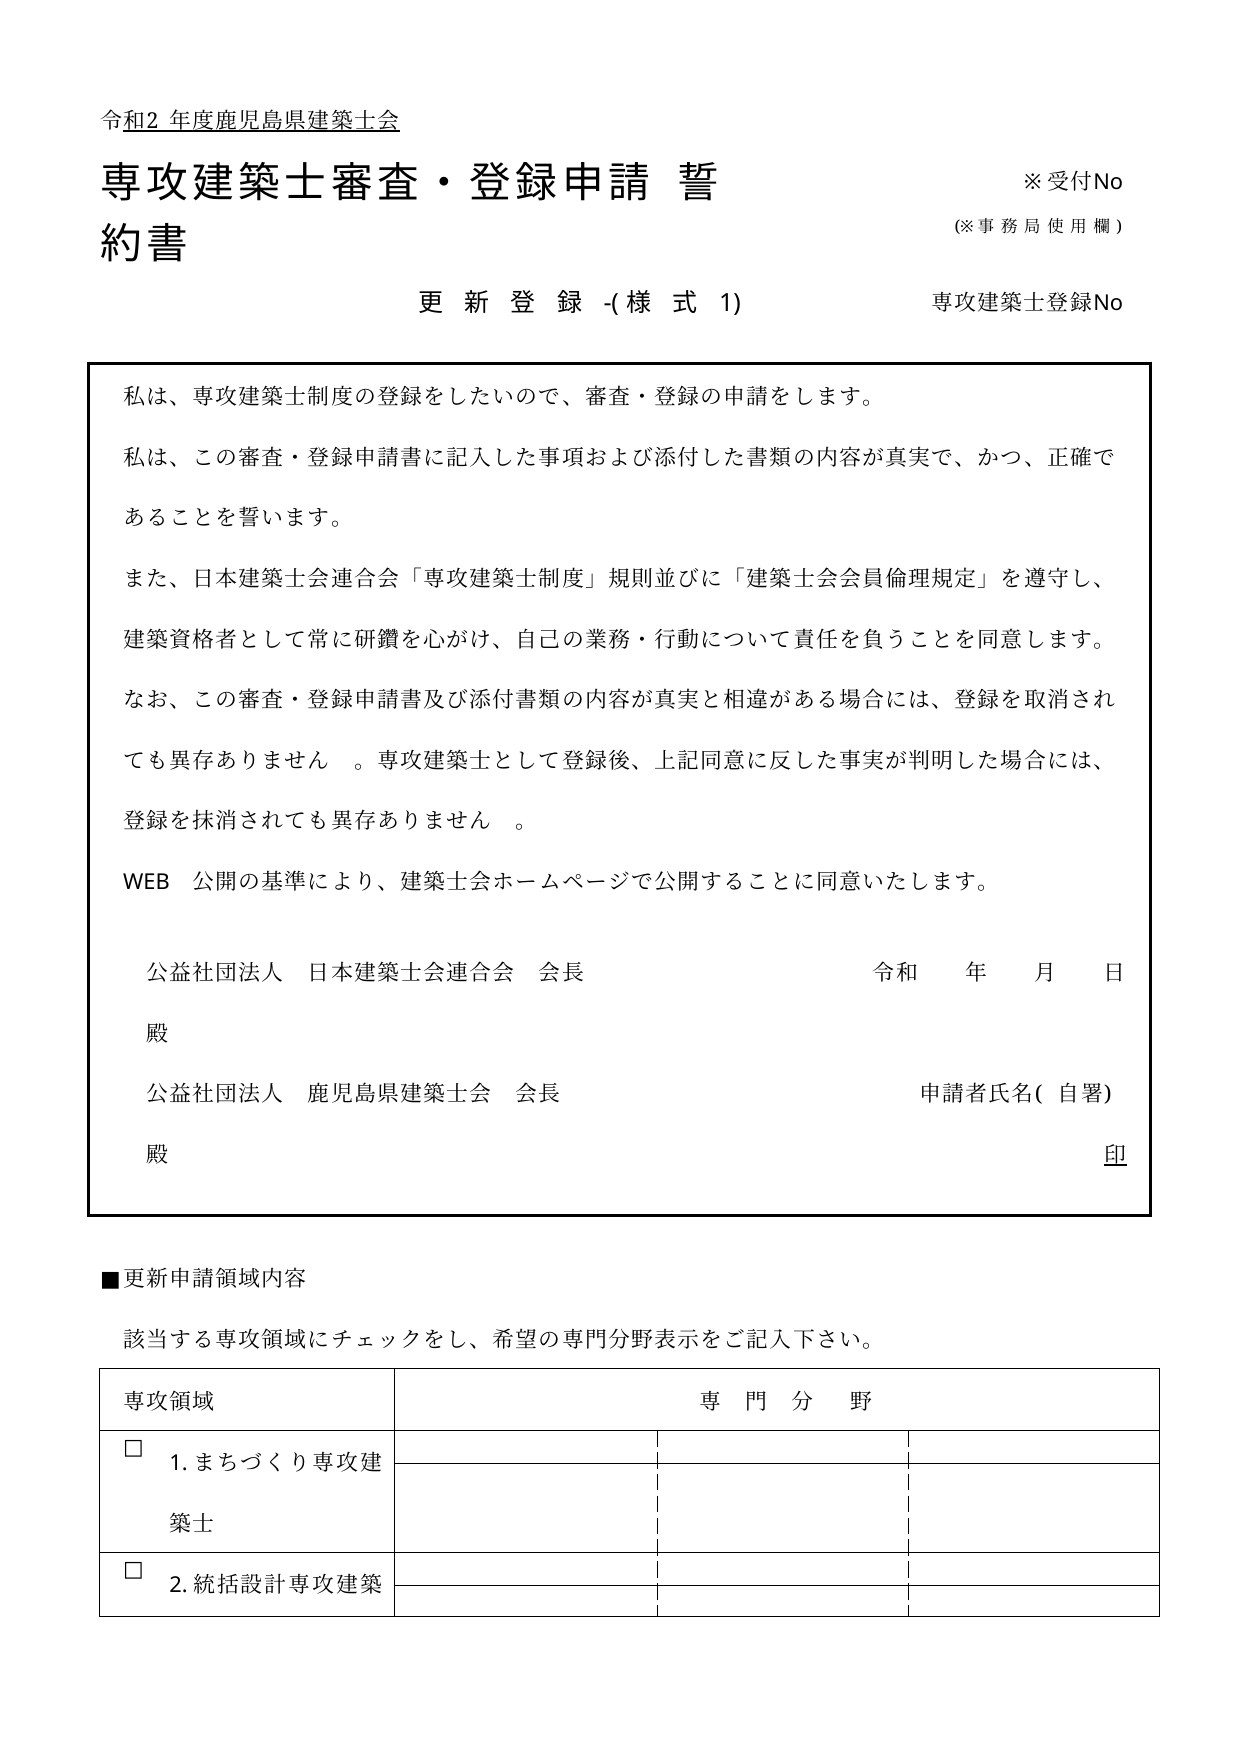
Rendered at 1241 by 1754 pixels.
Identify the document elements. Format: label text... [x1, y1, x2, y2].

table_cell [395, 1464, 657, 1552]
text 令和2年度鹿児島県建築士会 [100, 89, 1140, 149]
table_cell 2.統括設計専攻建築士 [142, 1553, 394, 1616]
table_cell [658, 1586, 908, 1616]
table_cell [395, 1553, 657, 1585]
table_header ※受付No [753, 150, 1151, 210]
table_cell 1.まちづくり専攻建築士 [142, 1431, 394, 1552]
table_header 専門分野 [395, 1369, 1159, 1430]
table_cell 専攻建築士登録No [753, 240, 1151, 331]
text 該当する専攻領域にチェックをし、希望の専門分野表示をご記入下さい。 [100, 1308, 1140, 1368]
table_cell □ [100, 1431, 142, 1552]
table_cell [909, 1464, 1159, 1552]
table_cell [909, 1431, 1159, 1462]
table_cell (※事務局使用欄) [753, 210, 1151, 240]
table_cell [395, 1431, 657, 1462]
table_header 私は、専攻建築士制度の登録をしたいので、審査・登録の申請をします。 私は、この審査・登録申請書に記入した事項および添付した書類の内容が真実で、かつ、正確であることを誓います。 また、日本建築士会連合会「専攻建築士制度」規則並びに「建築士会会員倫理規定」を遵守し、建築資格者として常に研鑽を心がけ、自己の業務・行動について責任を負うことを同意します。 なお、この審査・登録申請書及び添付書類の内容が真実と相違がある場合には、登録を取消されても異存ありません。専攻建築士として登録後、上記同意に反した事実が判明した場合には、登録を抹消されても異存ありません。 WEB公開の基準により、建築士会ホームページで公開することに同意いたします。 [90, 365, 1149, 1213]
text ■更新申請領域内容 [100, 1247, 1140, 1308]
table_header 専攻領域 [100, 1369, 394, 1430]
table_cell [909, 1586, 1159, 1616]
table_cell [658, 1431, 908, 1462]
table_cell [658, 1553, 908, 1585]
table_cell [909, 1553, 1159, 1585]
table_header 専攻建築士審査・登録申請 誓約書 更新登録-(様式1) [89, 150, 753, 331]
table_cell □ [100, 1553, 142, 1616]
table_cell [658, 1464, 908, 1552]
table_cell [395, 1586, 657, 1616]
